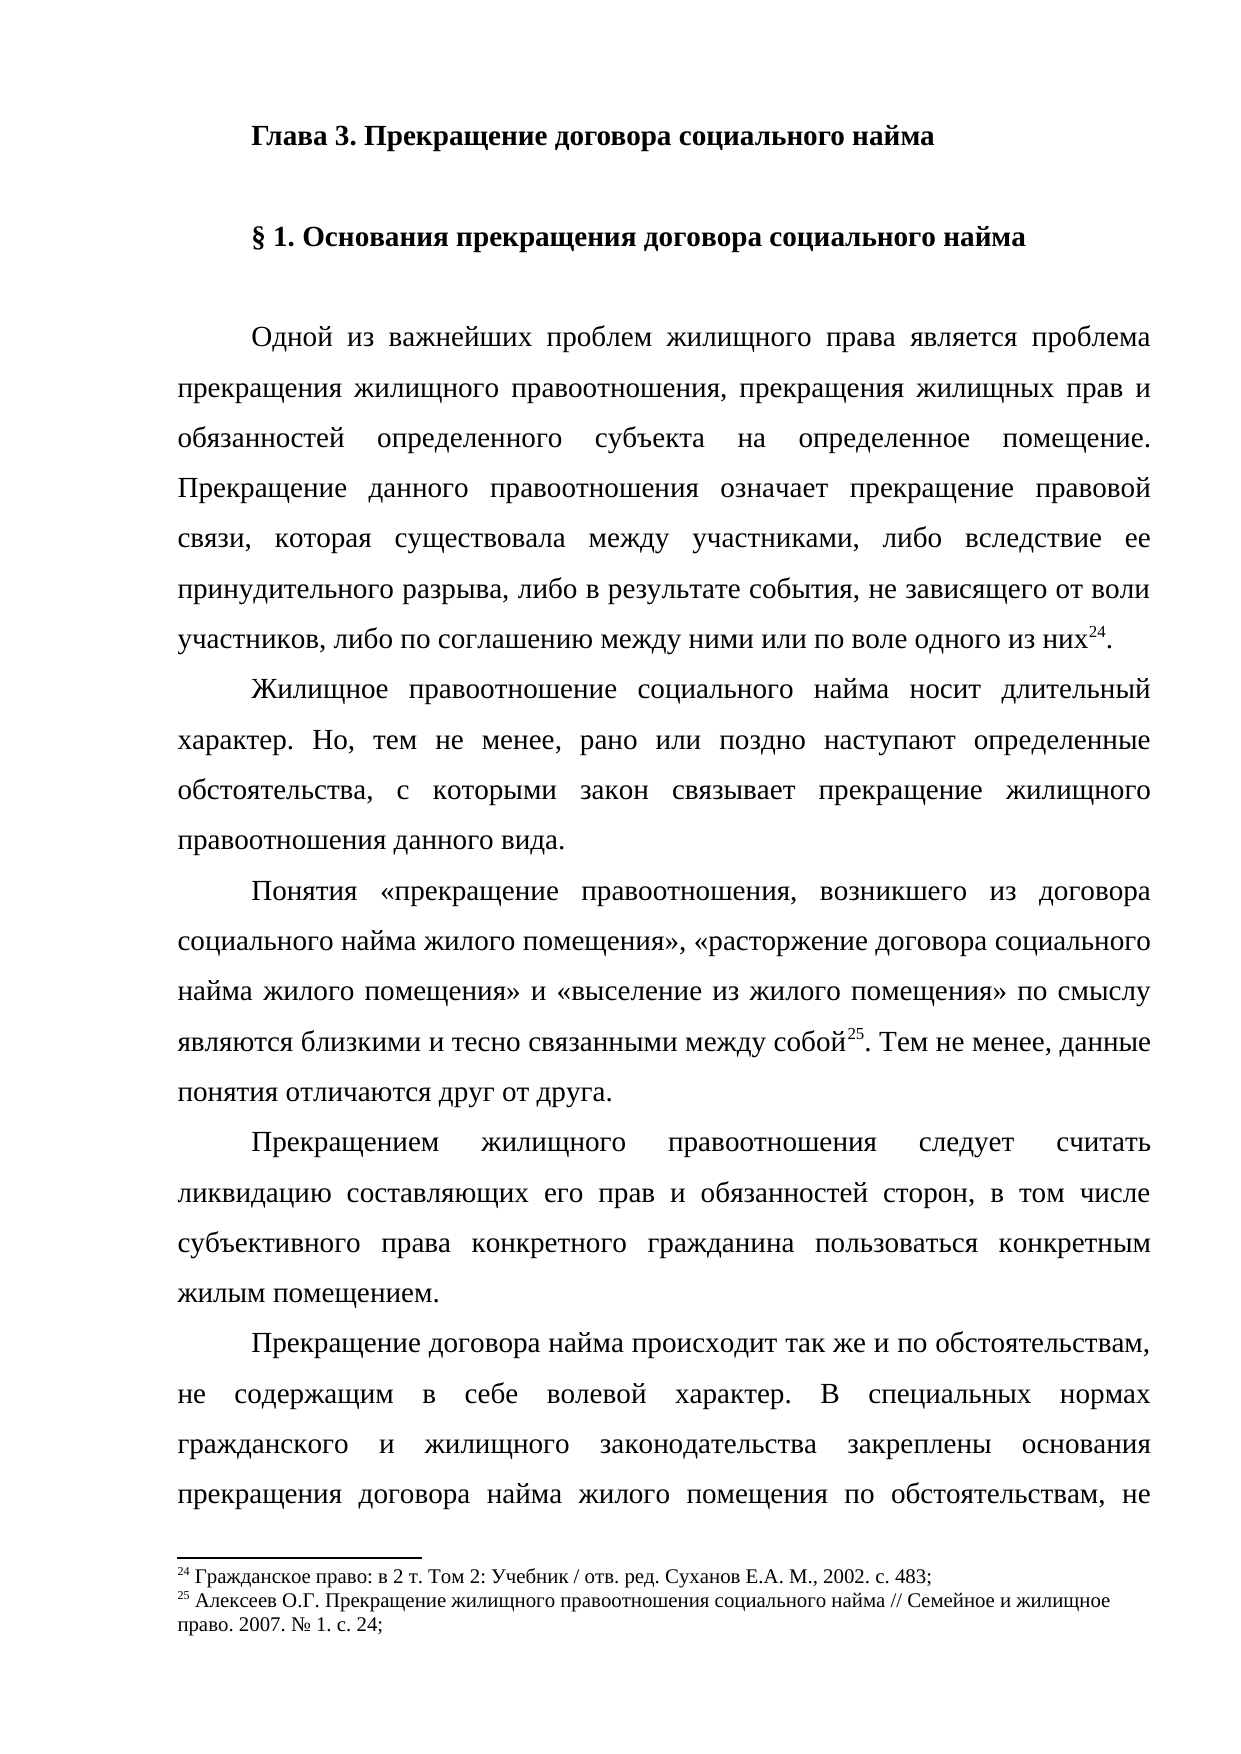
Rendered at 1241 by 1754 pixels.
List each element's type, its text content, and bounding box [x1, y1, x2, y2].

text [177, 1326, 1152, 1510]
subtitle Глава 3. Прекращение договора социального найма [177, 118, 1152, 152]
text Одной из важнейших проблем жилищного права является проблема прекращения жилищного правоотношения, прекращения жилищных прав и обязанностей определенного субъекта на определенное помещение. Прекращение данного правоотношения означает прекращение правовой связи, которая существовала между участниками, либо вследствие ее принудительного разрыва, либо в результате события, не зависящего от воли участников, либо по соглашению между ними или по воле одного из них. [177, 319, 1152, 655]
text Прекращением жилищного правоотношения следует считать ликвидацию составляющих его прав и обязанностей сторон, в том числе субъективного права конкретного гражданина пользоваться конкретным жилым помещением. [177, 1124, 1152, 1309]
subtitle § 1. Основания прекращения договора социального найма [177, 219, 1152, 252]
text Жилищное правоотношение социального найма носит длительный характер. Но, тем не менее, рано или поздно наступают определенные обстоятельства, с которыми закон связывает прекращение жилищного правоотношения данного вида. [177, 672, 1152, 856]
text Понятия «прекращение правоотношения, возникшего из договора социального найма жилого помещения», «расторжение договора социального найма жилого помещения» и «выселение из жилого помещения» по смыслу являются близкими и тесно связанными между собой. Тем не менее, данные понятия отличаются друг от друга. [177, 873, 1152, 1108]
